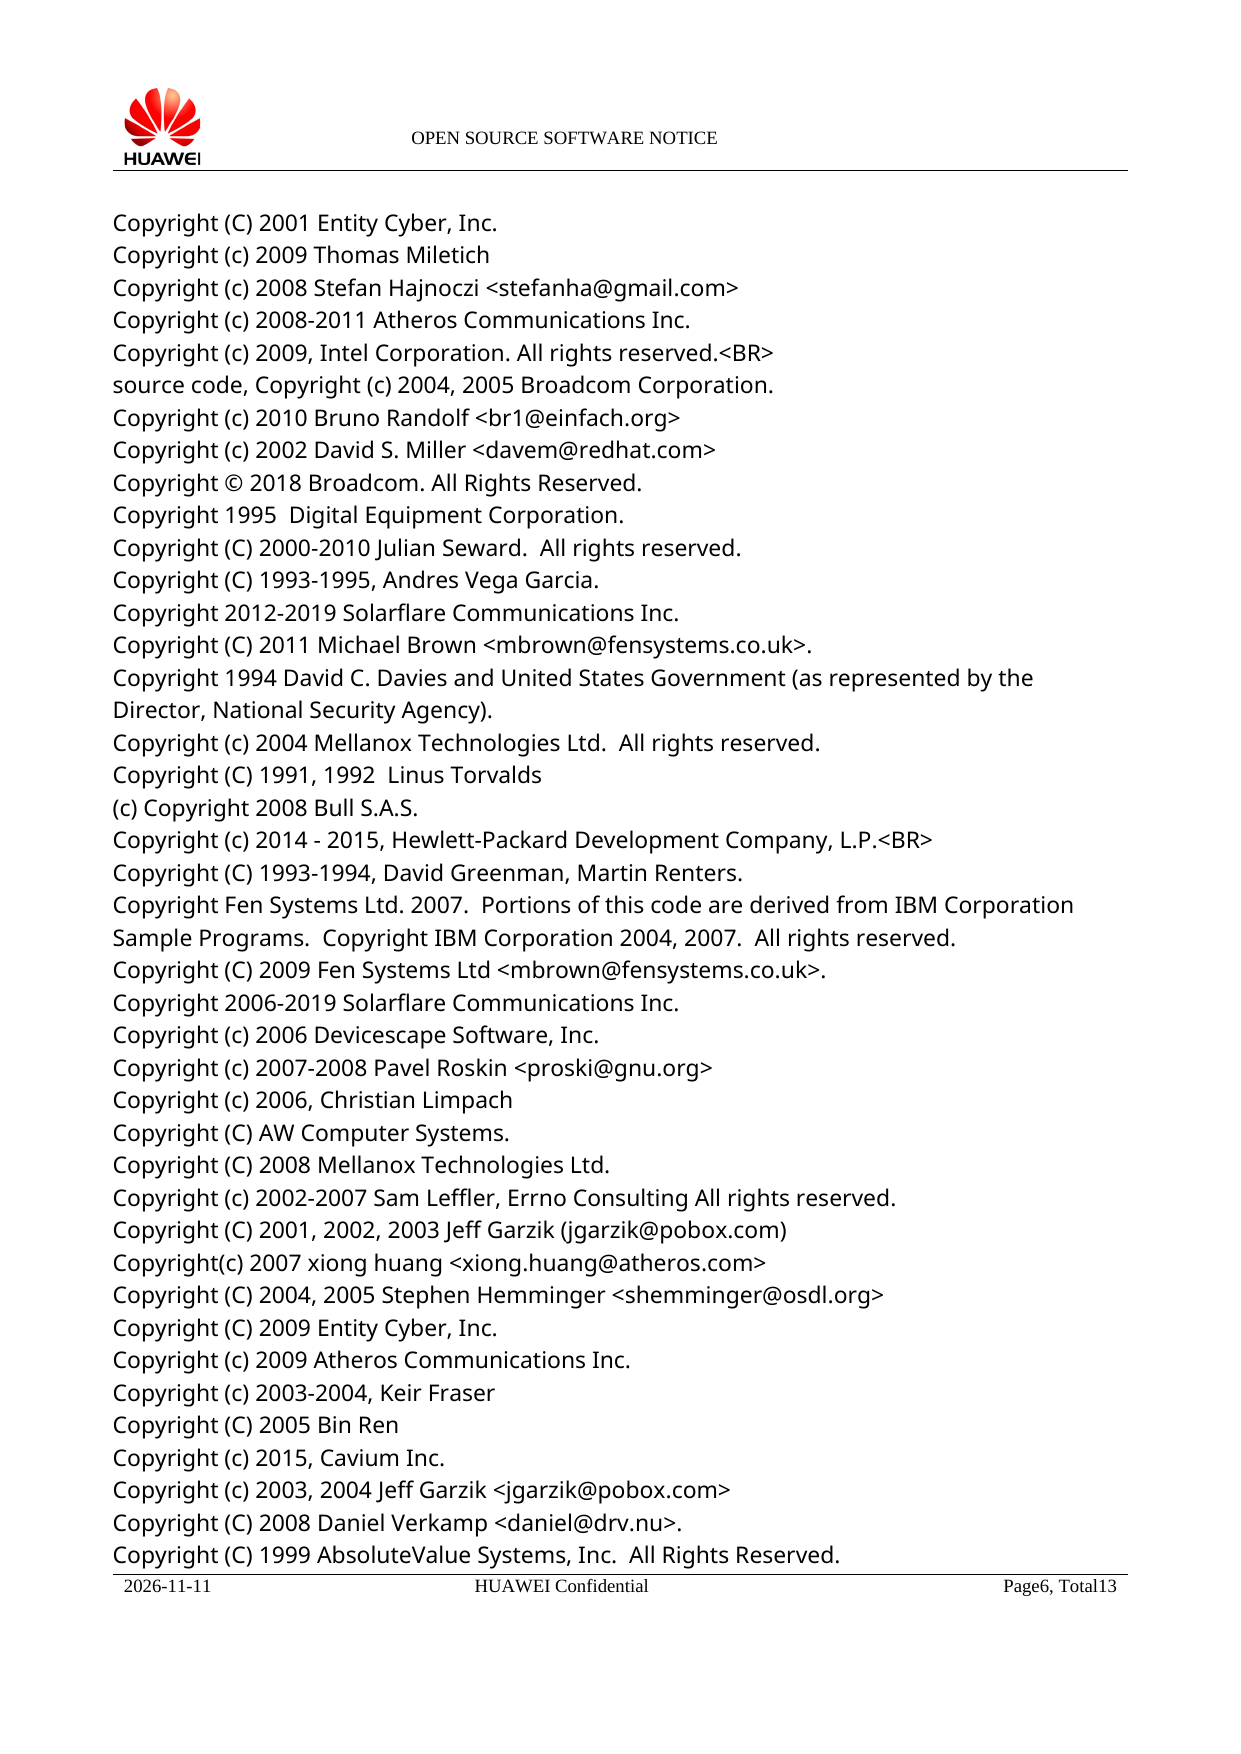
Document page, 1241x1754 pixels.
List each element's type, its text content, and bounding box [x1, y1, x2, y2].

picture [124, 88, 201, 165]
